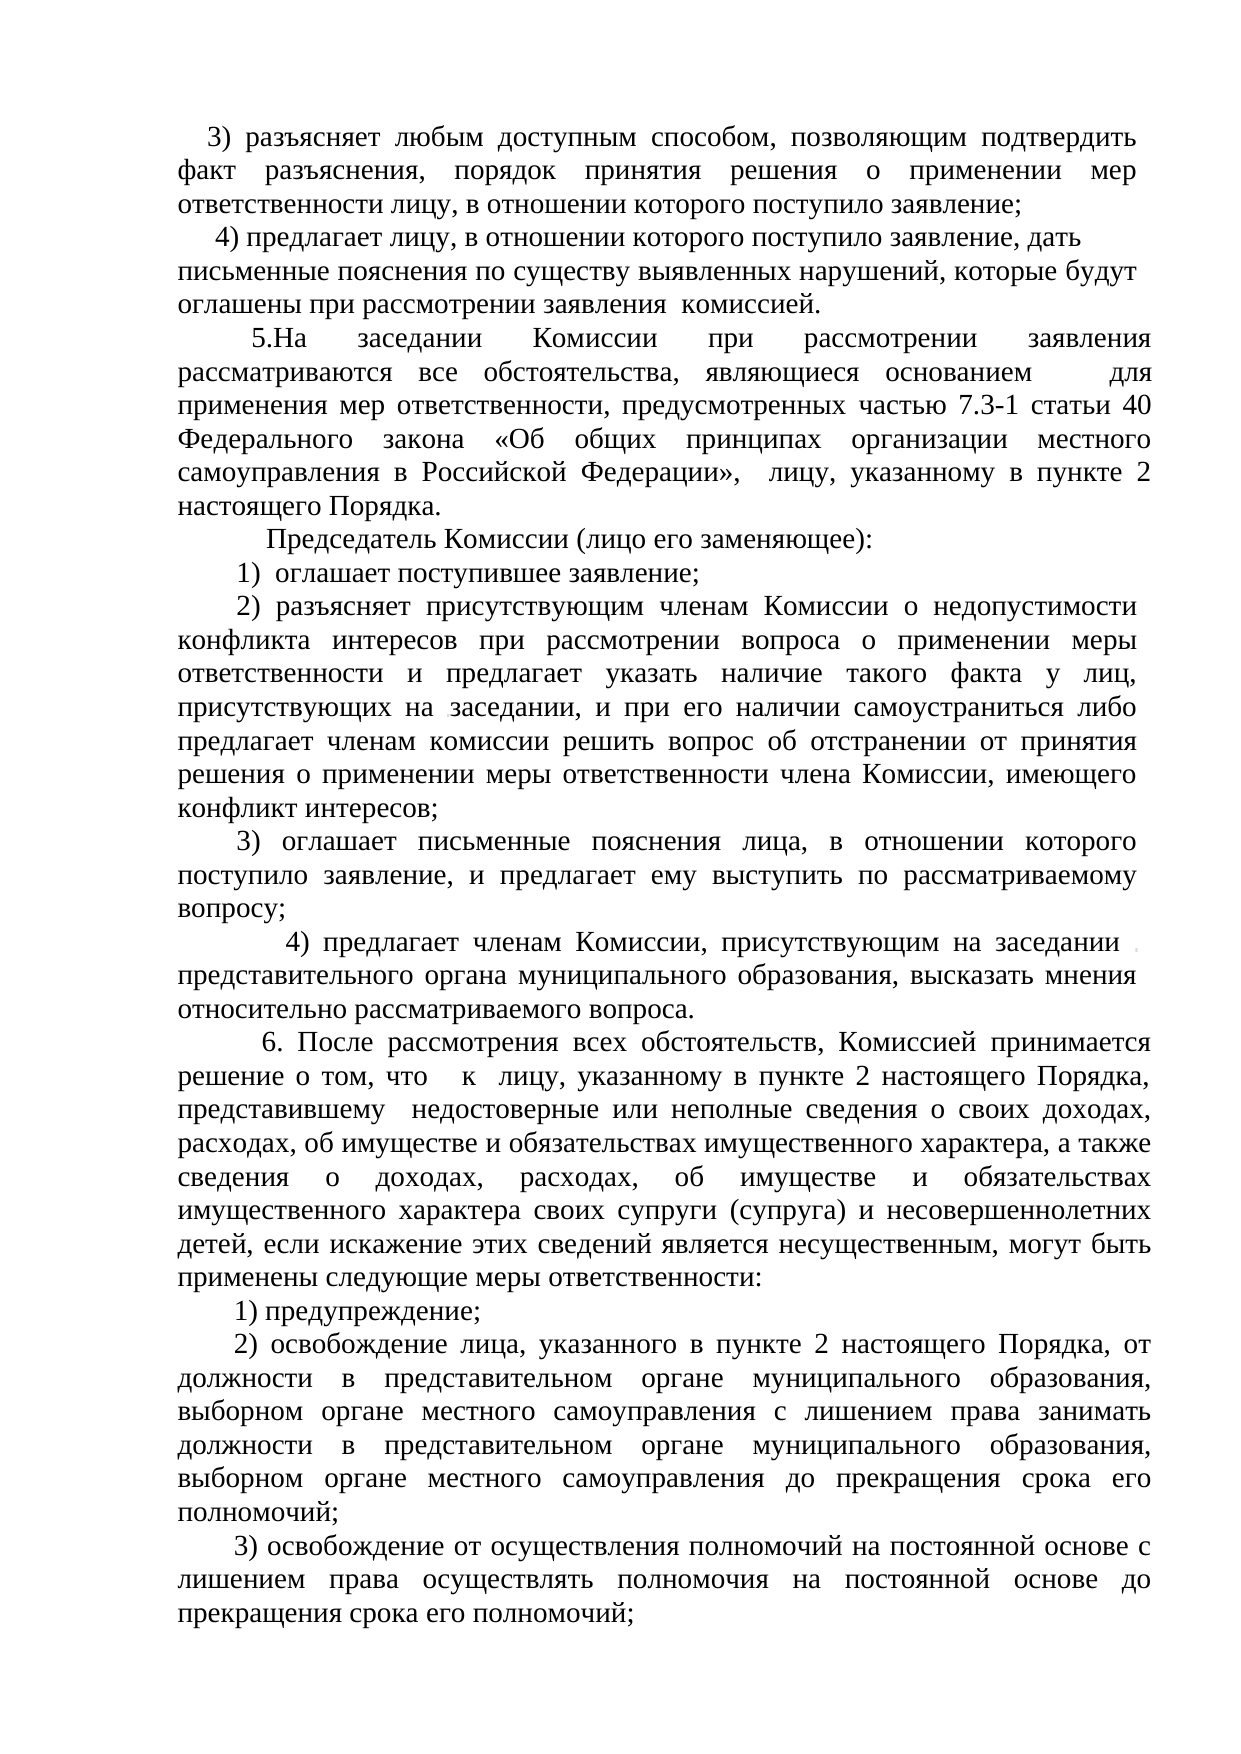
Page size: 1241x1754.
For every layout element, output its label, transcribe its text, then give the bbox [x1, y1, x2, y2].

text 4) предлагает лицу, в отношении которого поступило заявление, дать [215, 219, 1138, 253]
text 3) оглашает письменные пояснения лица, в отношении которого поступило заявление, и предлагает ему выступить по рассматриваемому вопросу; [177, 823, 1138, 924]
text 2) освобождение лица, указанного в пункте 2 настоящего Порядка, от должности в представительном органе муниципального образования, выборном органе местного самоуправления с лишением права занимать должности в представительном органе муниципального образования, выборном органе местного самоуправления до прекращения срока его полномочий; [177, 1326, 1152, 1528]
text 4) предлагает членам Комиссии, присутствующим на заседании представительного органа муниципального образования, высказать мнения относительно рассматриваемого вопроса. [177, 924, 1138, 1024]
list 5.На заседании Комиссии при рассмотрении заявления рассматриваются все обстоятельства, являющиеся основанием для применения мер ответственности, предусмотренных частью 7.3-1 статьи 40 Федерального закона «Об общих принципах организации местного самоуправления в Российской Федерации», лицу, указанному в пункте 2 настоящего Порядка. [177, 320, 1152, 521]
text 3) разъясняет любым доступным способом, позволяющим подтвердить факт разъяснения, порядок принятия решения о применении мер ответственности лицу, в отношении которого поступило заявление; [177, 119, 1138, 219]
text 2) разъясняет присутствующим членам Комиссии о недопустимости конфликта интересов при рассмотрении вопроса о применении меры ответственности и предлагает указать наличие такого факта у лиц, присутствующих на заседании, и при его наличии самоустраниться либо предлагает членам комиссии решить вопрос об отстранении от принятия решения о применении меры ответственности члена Комиссии, имеющего конфликт интересов; [177, 588, 1138, 823]
text 6. После рассмотрения всех обстоятельств, Комиссией принимается решение о том, что к лицу, указанному в пункте 2 настоящего Порядка, представившему недостоверные или неполные сведения о своих доходах, расходах, об имуществе и обязательствах имущественного характера, а также сведения о доходах, расходах, об имуществе и обязательствах имущественного характера своих супруги (супруга) и несовершеннолетних детей, если искажение этих сведений является несущественным, могут быть применены следующие меры ответственности: [177, 1024, 1152, 1293]
text 1) оглашает поступившее заявление; [177, 555, 1138, 588]
list Председатель Комиссии (лицо его заменяющее): [266, 521, 1152, 555]
text письменные пояснения по существу выявленных нарушений, которые будут оглашены при рассмотрении заявления комиссией. [177, 253, 1138, 320]
text 3) освобождение от осуществления полномочий на постоянной основе с лишением права осуществлять полномочия на постоянной основе до прекращения срока его полномочий; [177, 1528, 1152, 1628]
text 1) предупреждение; [177, 1293, 1152, 1326]
